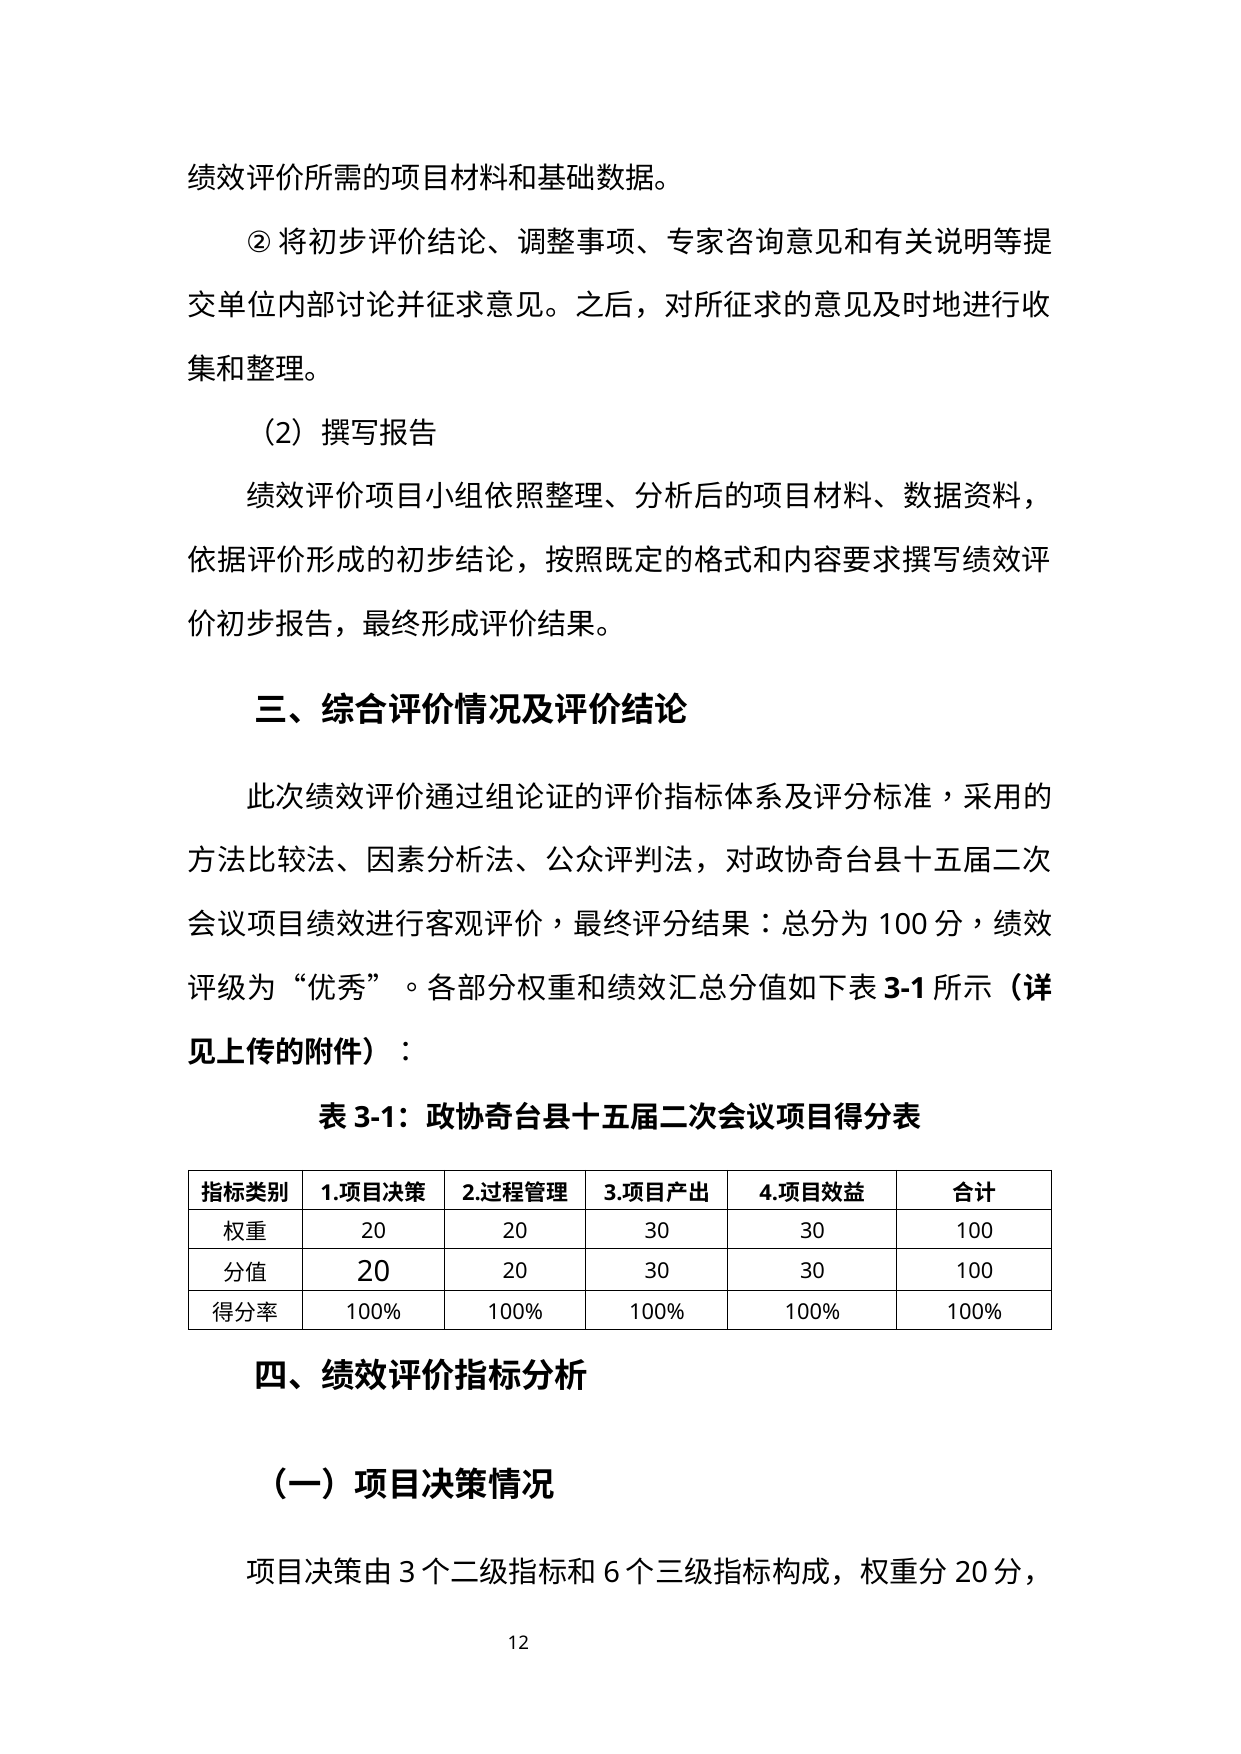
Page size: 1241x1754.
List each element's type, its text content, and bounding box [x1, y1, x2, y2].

table_cell 20 [445, 1210, 585, 1248]
table_cell 100% [445, 1291, 585, 1329]
table_cell 100 [897, 1249, 1051, 1290]
title 绩效评价项目小组依照整理、分析后的项目材料、数据资料，依据评价形成的初步结论，按照既定的格式和内容要求撰写绩效评价初步报告，最终形成评价结果。 [187, 473, 1053, 643]
table_cell 指标类别 [189, 1171, 302, 1209]
table_cell 100% [303, 1291, 444, 1329]
table_cell 100 [897, 1210, 1051, 1248]
subtitle 综合评价情况及评价结论 [187, 664, 1053, 749]
table_cell 20 [303, 1210, 444, 1248]
text 此次绩效评价通过组论证的评价指标体系及评分标准，采用的方法比较法、因素分析法、公众评判法，对政协奇台县十五届二次会议项目绩效进行客观评价，最终评分结果：总分为100分，绩效评级为“优秀”。各部分权重和绩效汇总分值如下表3-1所示（详见上传的附件）： [187, 773, 1053, 1071]
subtitle （一）项目决策情况 [187, 1439, 1053, 1524]
table_cell 100% [728, 1291, 896, 1329]
table_cell 20 [445, 1249, 585, 1290]
table_cell 3.项目产出 [586, 1171, 727, 1209]
table_cell 2.过程管理 [445, 1171, 585, 1209]
table_cell 1.项目决策 [303, 1171, 444, 1209]
table_cell 分值 [189, 1249, 302, 1290]
table_cell 30 [586, 1210, 727, 1248]
table_cell 20 [303, 1249, 444, 1290]
table_cell 100% [586, 1291, 727, 1329]
table_cell 30 [586, 1249, 727, 1290]
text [187, 1548, 1053, 1591]
table_header 表3-1：政协奇台县十五届二次会议项目得分表 [188, 1092, 1052, 1170]
table_cell 100% [897, 1291, 1051, 1329]
table_cell 得分率 [189, 1291, 302, 1329]
subtitle 四、绩效评价指标分析 [187, 1330, 1053, 1415]
table_cell 合计 [897, 1171, 1051, 1209]
table_cell 4.项目效益 [728, 1171, 896, 1209]
table_cell 30 [728, 1210, 896, 1248]
table_cell 权重 [189, 1210, 302, 1248]
title （2）撰写报告 [187, 409, 1053, 452]
table_cell 30 [728, 1249, 896, 1290]
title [187, 154, 1053, 197]
title ②将初步评价结论、调整事项、专家咨询意见和有关说明等提交单位内部讨论并征求意见。之后，对所征求的意见及时地进行收集和整理。 [187, 218, 1053, 388]
